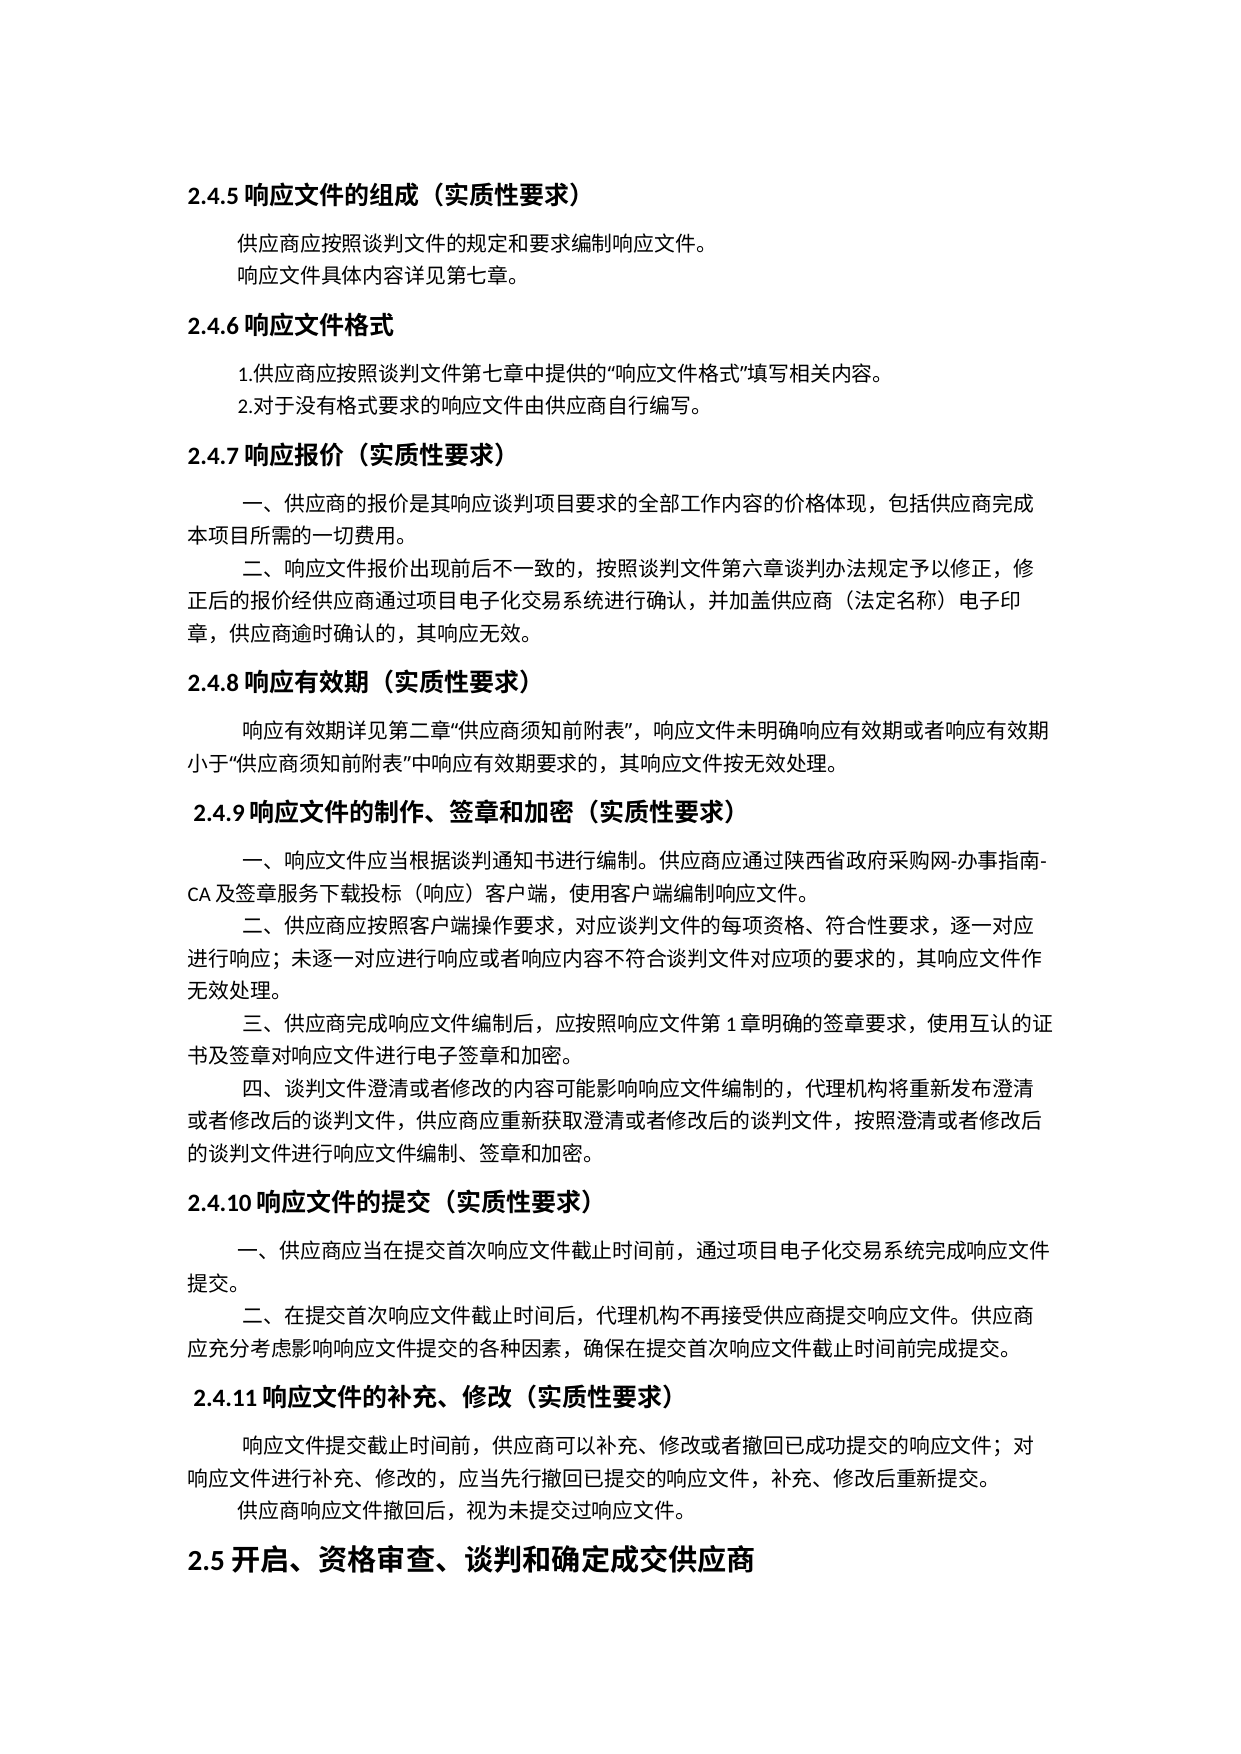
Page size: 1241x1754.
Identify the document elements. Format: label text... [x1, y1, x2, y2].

text 二、供应商应按照客户端操作要求，对应谈判文件的每项资格、符合性要求，逐一对应进行响应；未逐一对应进行响应或者响应内容不符合谈判文件对应项的要求的，其响应文件作无效处理。 [187, 909, 1053, 1007]
text 响应有效期详见第二章“供应商须知前附表”，响应文件未明确响应有效期或者响应有效期小于“供应商须知前附表”中响应有效期要求的，其响应文件按无效处理。 [187, 714, 1053, 779]
text 一、供应商应当在提交首次响应文件截止时间前，通过项目电子化交易系统完成响应文件提交。 [187, 1234, 1053, 1299]
text 1.供应商应按照谈判文件第七章中提供的“响应文件格式”填写相关内容。 [187, 357, 1053, 389]
text 响应文件具体内容详见第七章。 [187, 259, 1053, 292]
text 三、供应商完成响应文件编制后，应按照响应文件第1章明确的签章要求，使用互认的证书及签章对响应文件进行电子签章和加密。 [187, 1007, 1053, 1072]
text 2.5开启、资格审查、谈判和确定成交供应商 [187, 1527, 1053, 1592]
text 二、在提交首次响应文件截止时间后，代理机构不再接受供应商提交响应文件。供应商应充分考虑影响响应文件提交的各种因素，确保在提交首次响应文件截止时间前完成提交。 [187, 1299, 1053, 1364]
text 四、谈判文件澄清或者修改的内容可能影响响应文件编制的，代理机构将重新发布澄清或者修改后的谈判文件，供应商应重新获取澄清或者修改后的谈判文件，按照澄清或者修改后的谈判文件进行响应文件编制、签章和加密。 [187, 1072, 1053, 1169]
text 2.对于没有格式要求的响应文件由供应商自行编写。 [187, 389, 1053, 422]
text 2.4.11响应文件的补充、修改（实质性要求） [187, 1364, 1053, 1429]
text 二、响应文件报价出现前后不一致的，按照谈判文件第六章谈判办法规定予以修正，修正后的报价经供应商通过项目电子化交易系统进行确认，并加盖供应商（法定名称）电子印章，供应商逾时确认的，其响应无效。 [187, 552, 1053, 649]
text 2.4.9响应文件的制作、签章和加密（实质性要求） [187, 779, 1053, 844]
text 供应商应按照谈判文件的规定和要求编制响应文件。 [187, 227, 1053, 259]
text 2.4.10响应文件的提交（实质性要求） [187, 1169, 1053, 1234]
text 2.4.8响应有效期（实质性要求） [187, 649, 1053, 714]
text 一、响应文件应当根据谈判通知书进行编制。供应商应通过陕西省政府采购网-办事指南-CA及签章服务下载投标（响应）客户端，使用客户端编制响应文件。 [187, 844, 1053, 909]
text 响应文件提交截止时间前，供应商可以补充、修改或者撤回已成功提交的响应文件；对响应文件进行补充、修改的，应当先行撤回已提交的响应文件，补充、修改后重新提交。 [187, 1429, 1053, 1494]
text 一、供应商的报价是其响应谈判项目要求的全部工作内容的价格体现，包括供应商完成本项目所需的一切费用。 [187, 487, 1053, 552]
text 供应商响应文件撤回后，视为未提交过响应文件。 [187, 1494, 1053, 1527]
text 2.4.5响应文件的组成（实质性要求） [187, 162, 1053, 227]
text 2.4.7响应报价（实质性要求） [187, 422, 1053, 487]
text 2.4.6响应文件格式 [187, 292, 1053, 357]
